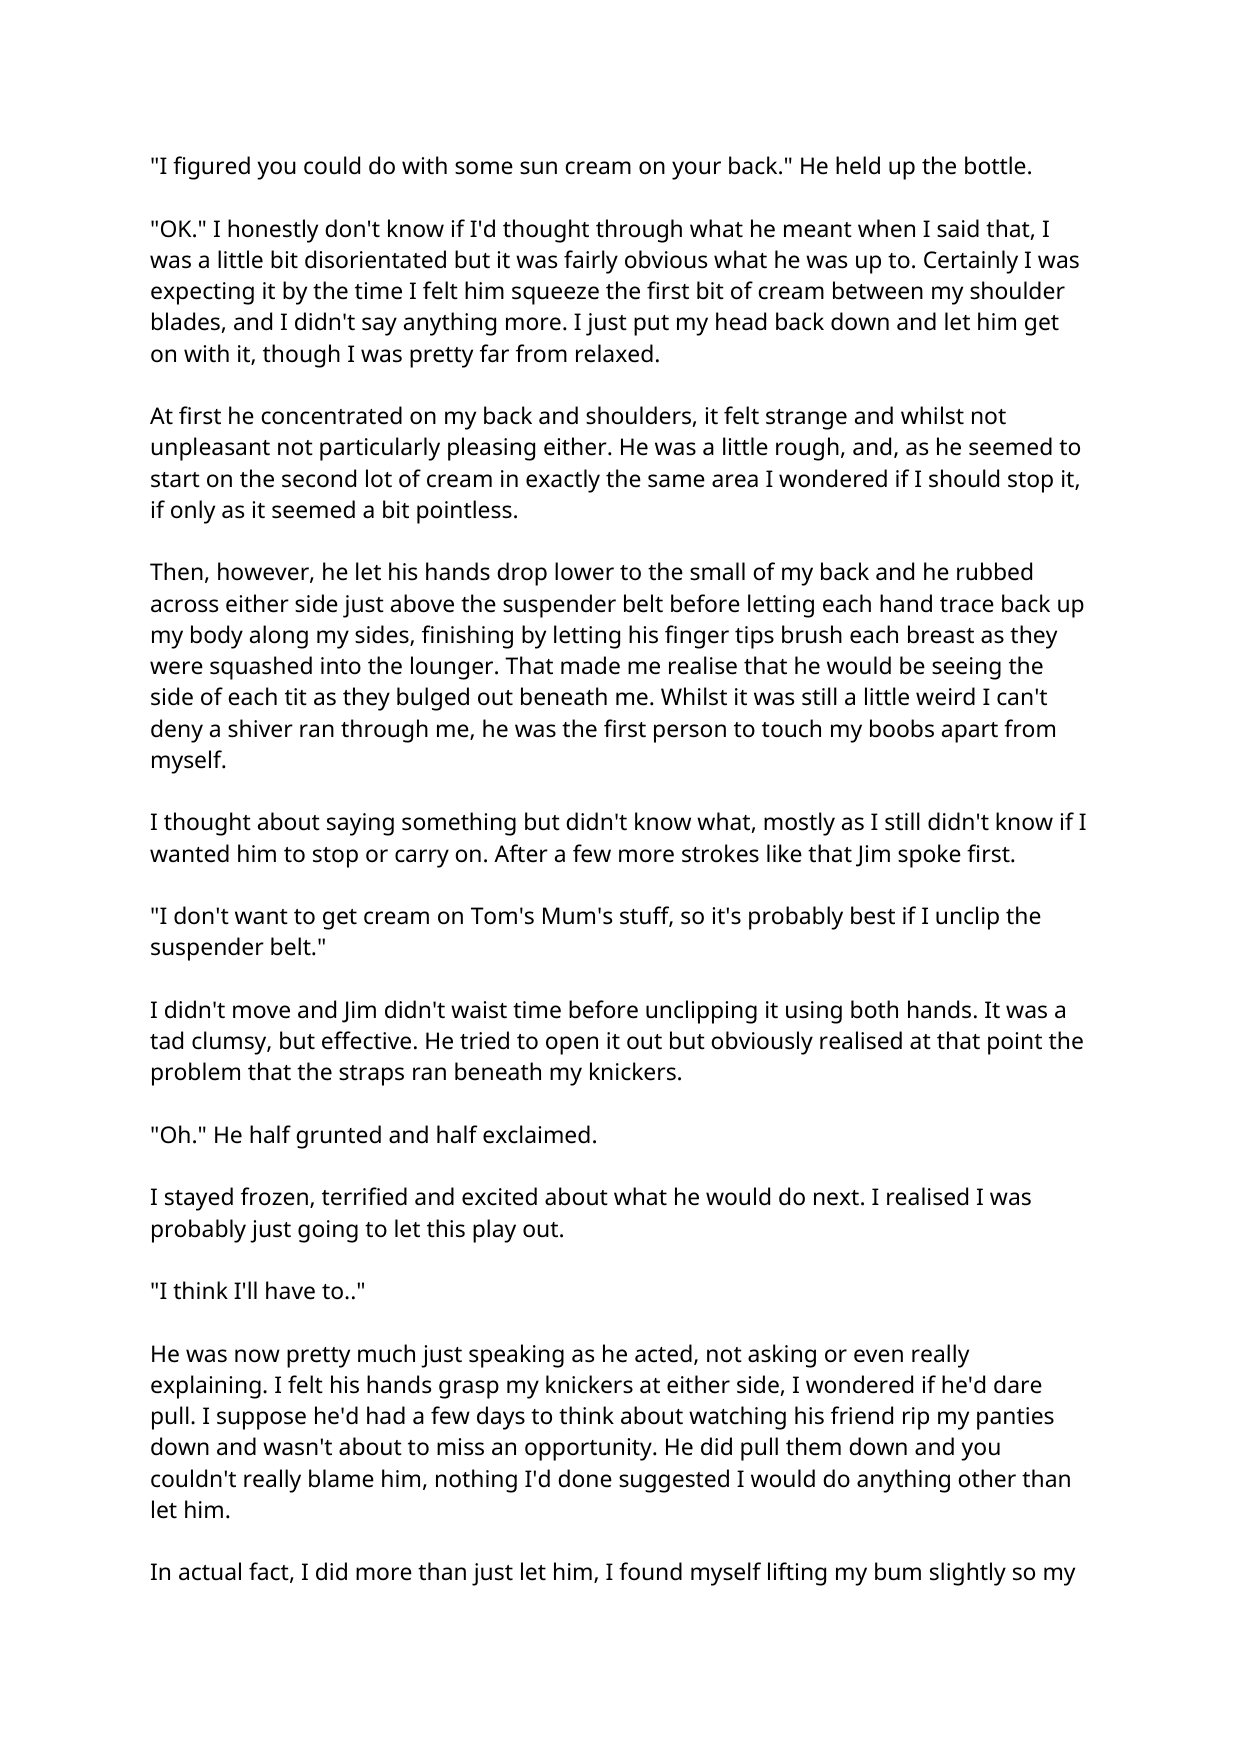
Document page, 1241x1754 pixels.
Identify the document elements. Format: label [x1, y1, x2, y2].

text [150, 150, 1090, 1587]
